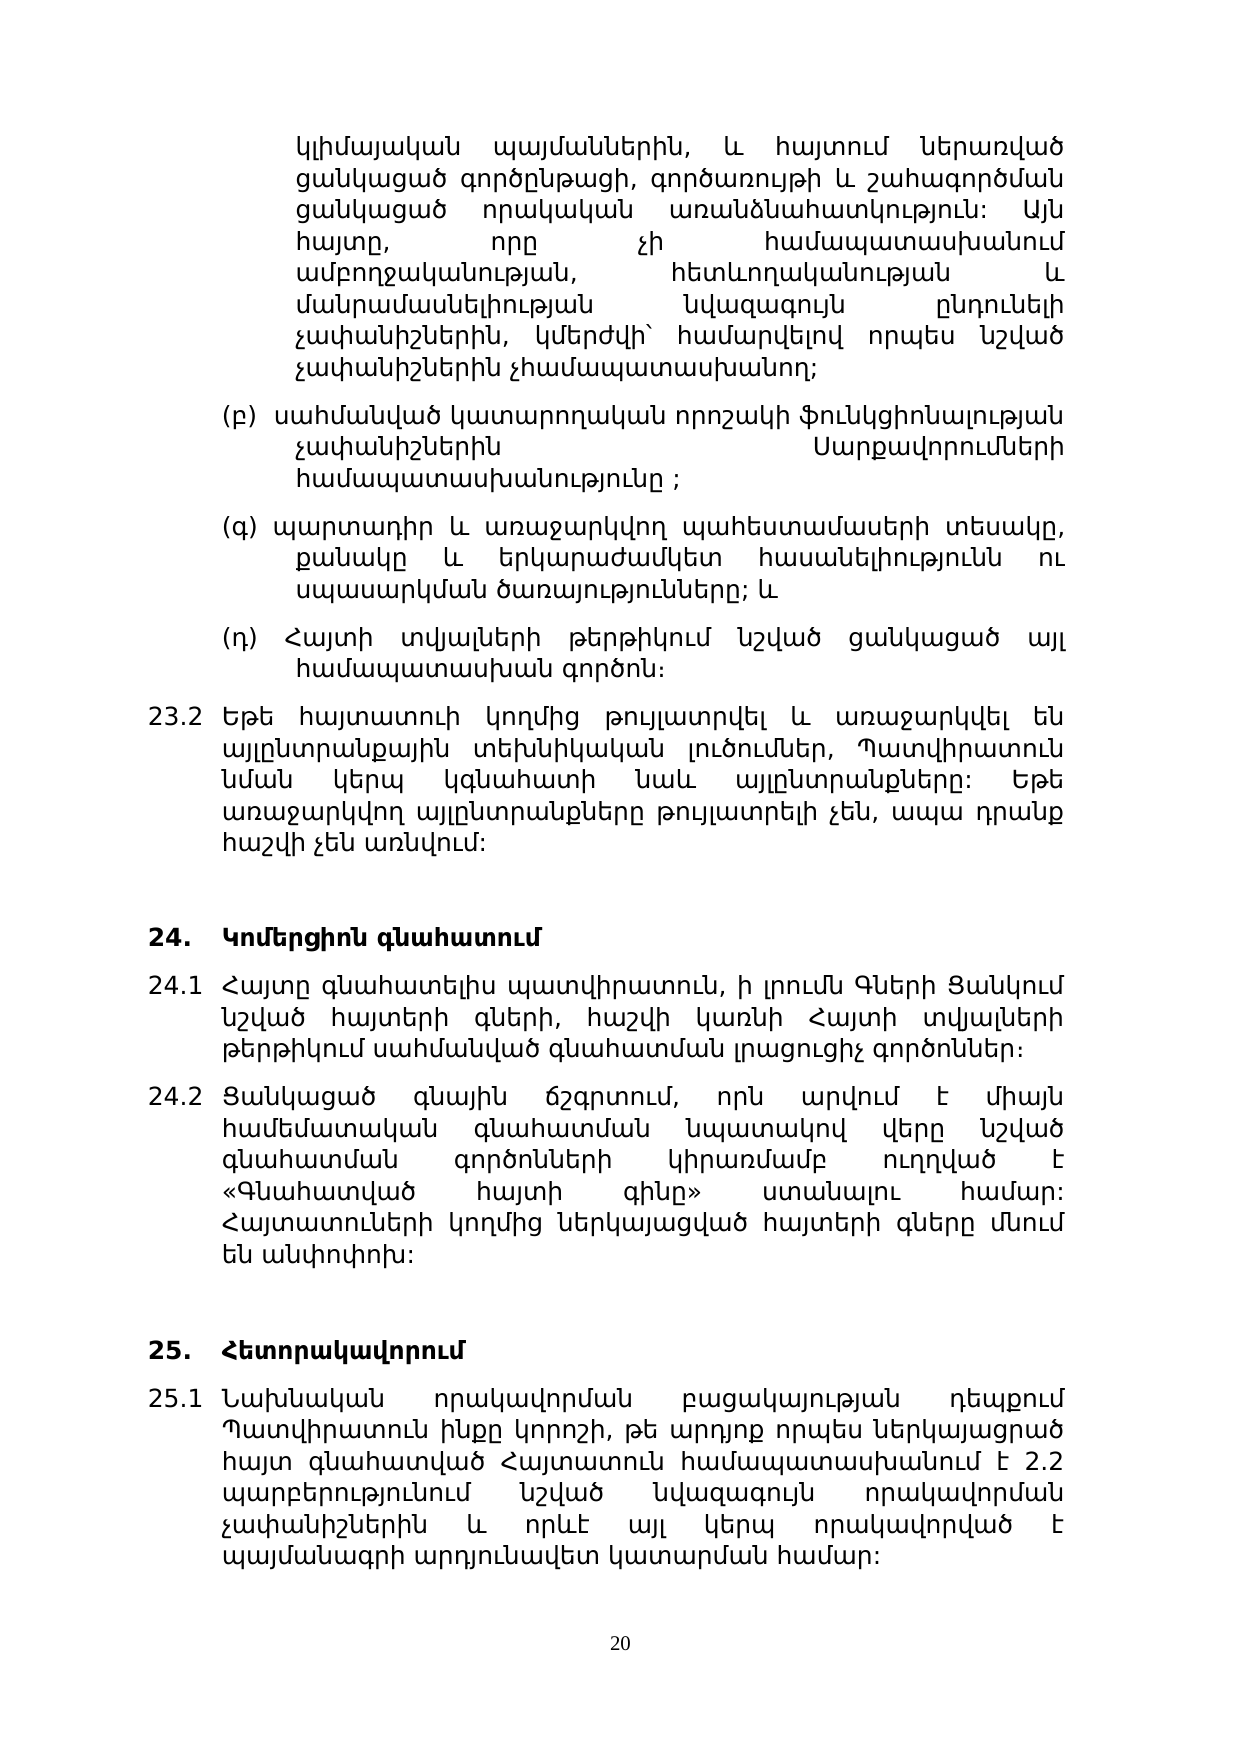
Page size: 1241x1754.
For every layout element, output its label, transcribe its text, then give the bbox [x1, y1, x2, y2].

text 23.2 Եթե հայտատուի կողմից թույլատրվել և առաջարկվել են այլընտրանքային տեխնիկական լուծումներ, Պատվիրատուն նման կերպ կգնահատի նաև այլընտրանքները: Եթե առաջարկվող այլընտրանքները թույլատրելի չեն, ապա դրանք հաշվի չեն առնվում: [148, 702, 1065, 857]
text 24.1 Հայտը գնահատելիս պատվիրատուն, ի լրումն Գների Ցանկում նշված հայտերի գների, հաշվի կառնի Հայտի տվյալների թերթիկում սահմանված գնահատման լրացուցիչ գործոններ։ [148, 972, 1065, 1064]
text (գ) պարտադիր և առաջարկվող պահեստամասերի տեսակը, քանակը և երկարաժամկետ հասանելիությունն ու սպասարկման ծառայությունները; և [222, 512, 1065, 604]
text (բ) սահմանված կատարողական որոշակի ֆունկցիոնալության չափանիշներին Սարքավորումների համապատասխանությունը ; [222, 401, 1065, 493]
text (դ) Հայտի տվյալների թերթիկում նշված ցանկացած այլ համապատասխան գործոն։ [222, 623, 1065, 683]
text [222, 132, 1065, 382]
text 25. Հետորակավորում [148, 1336, 1065, 1365]
text 24. Կոմերցիոն գնահատում [148, 923, 1065, 953]
text 24.2 Ցանկացած գնային ճշգրտում, որն արվում է միայն համեմատական գնահատման նպատակով վերը նշված գնահատման գործոնների կիրառմամբ ուղղված է «Գնահատված հայտի գինը» ստանալու համար: Հայտատուների կողմից ներկայացված հայտերի գները մնում են անփոփոխ: [148, 1083, 1065, 1269]
text 25.1 Նախնական որակավորման բացակայության դեպքում Պատվիրատուն ինքը կորոշի, թե արդյոք որպես ներկայացրած հայտ գնահատված Հայտատուն համապատասխանում է 2.2 պարբերությունում նշված նվազագույն որակավորման չափանիշներին և որևէ այլ կերպ որակավորված է պայմանագրի արդյունավետ կատարման համար: [148, 1384, 1065, 1571]
